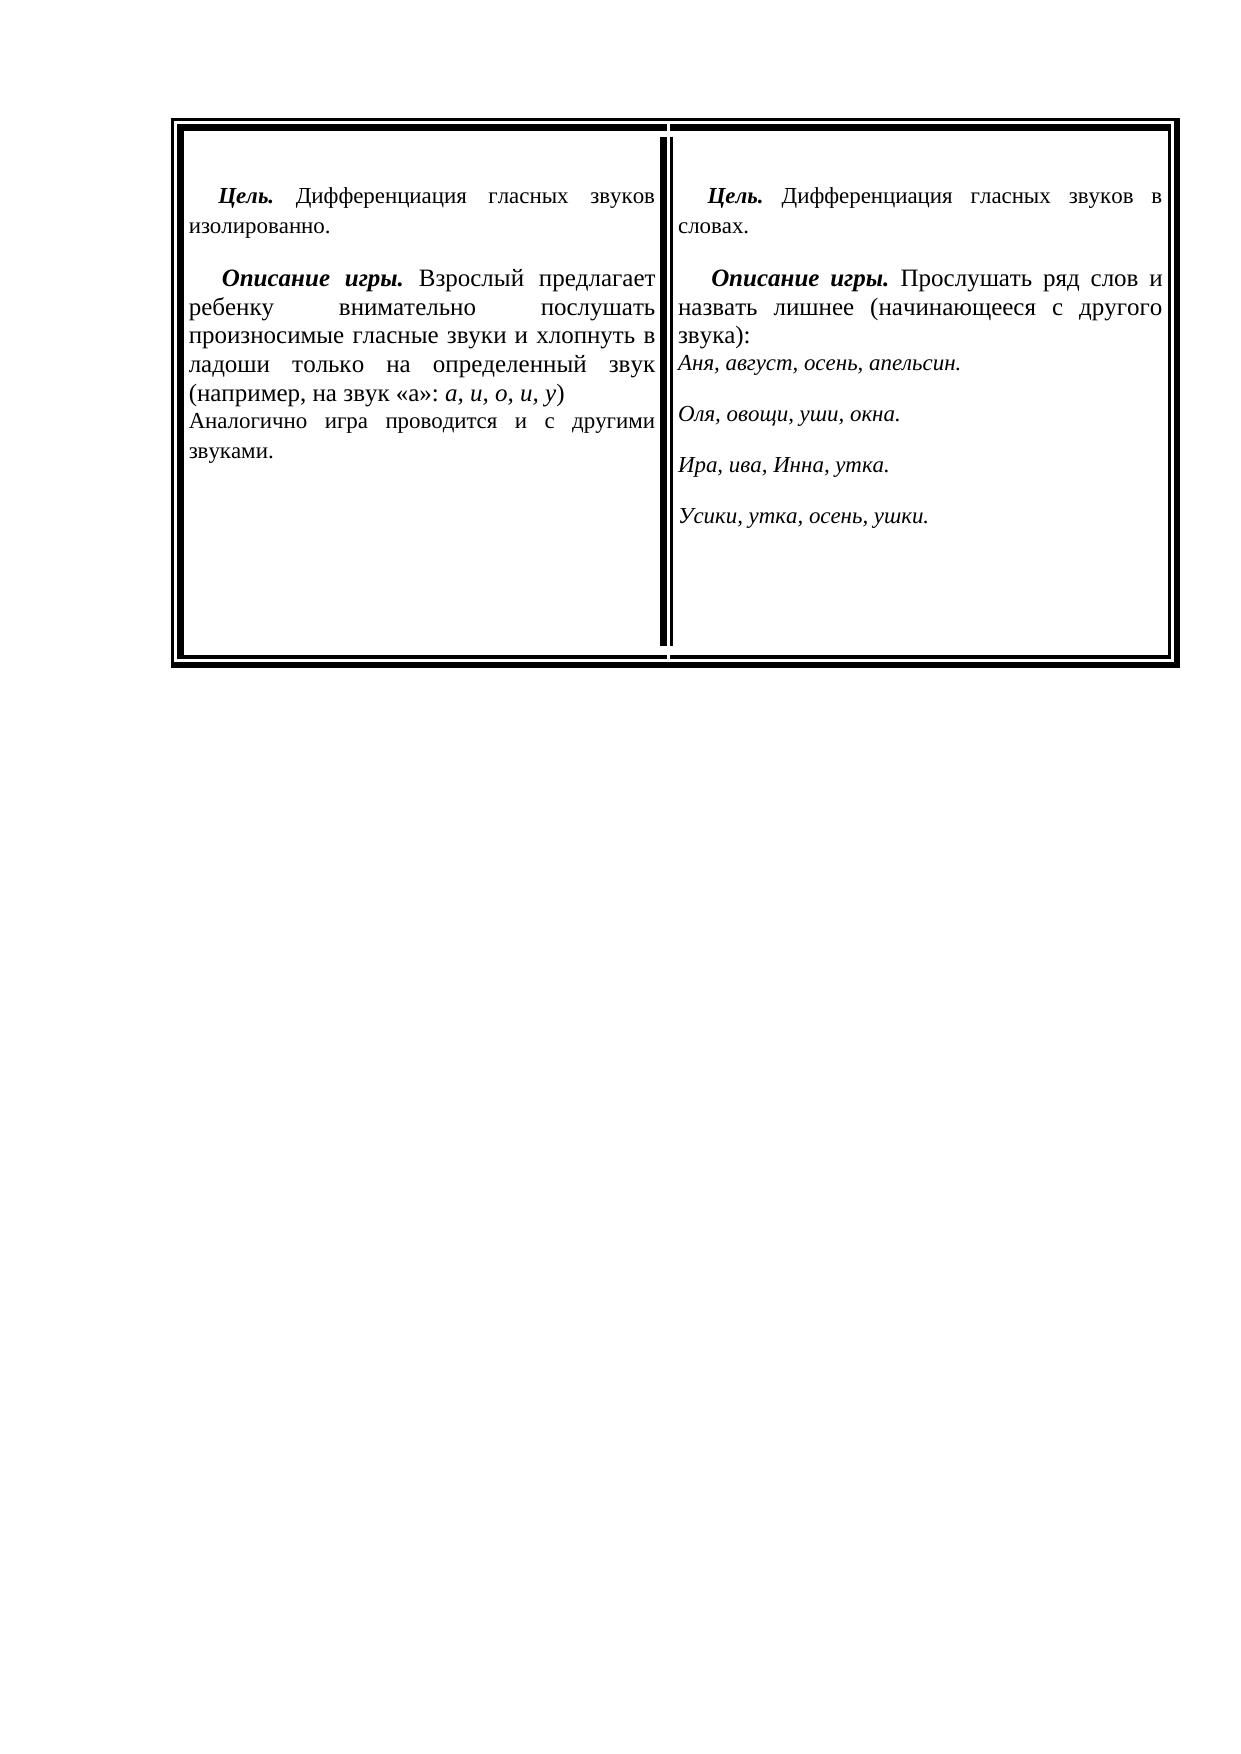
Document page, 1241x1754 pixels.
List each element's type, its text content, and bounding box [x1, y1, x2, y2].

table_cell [667, 121, 1174, 655]
